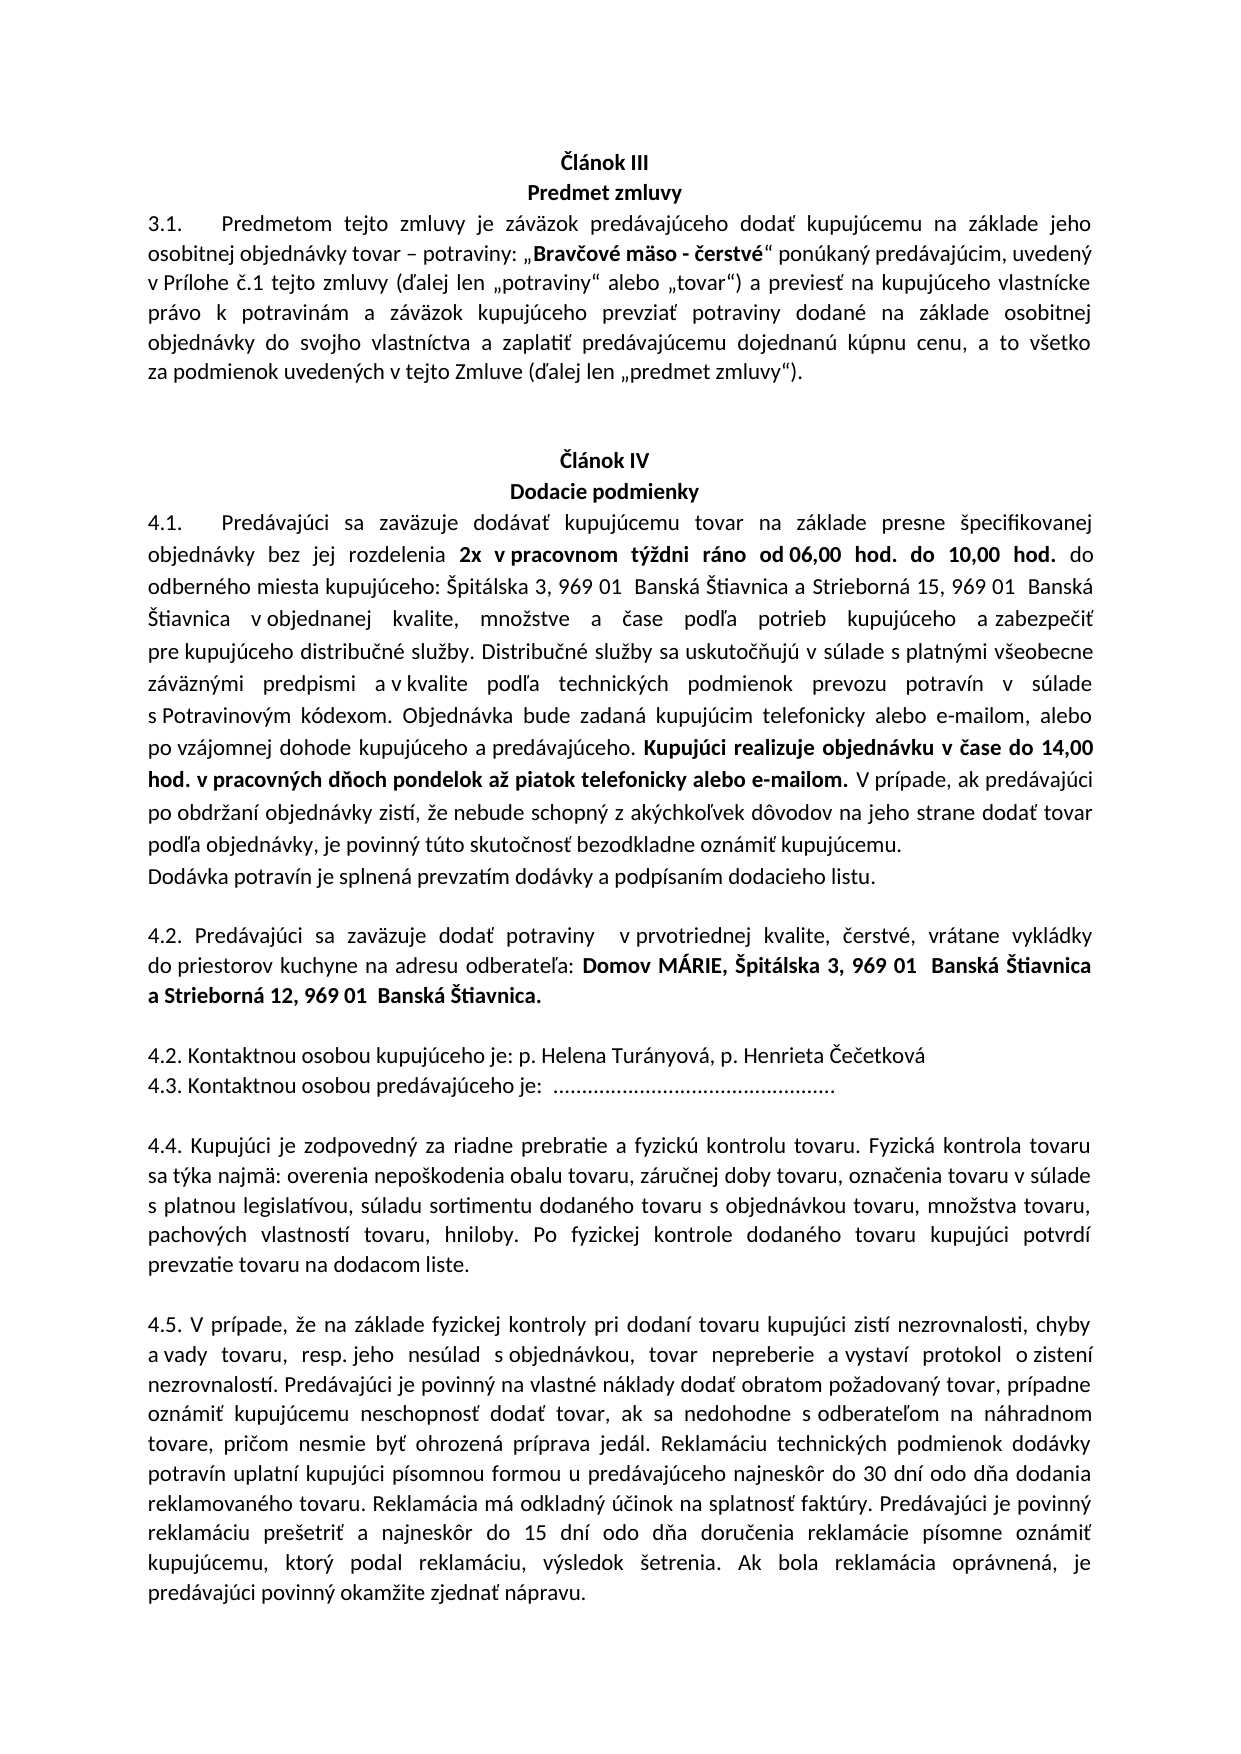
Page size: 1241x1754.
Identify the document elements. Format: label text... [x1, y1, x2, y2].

list 4.5. V prípade, že na základe fyzickej kontroly pri dodaní tovaru kupujúci zistí nezrovnalosti, chyby a vady tovaru, resp. jeho nesúlad s objednávkou, tovar nepreberie a vystaví protokol o zistení nezrovnalostí. Predávajúci je povinný na vlastné náklady dodať obratom požadovaný tovar, prípadne oznámiť kupujúcemu neschopnosť dodať tovar, ak sa nedohodne s odberateľom na náhradnom tovare, pričom nesmie byť ohrozená príprava jedál. Reklamáciu technických podmienok dodávky potravín uplatní kupujúci písomnou formou u predávajúceho najneskôr do 30 dní odo dňa dodania reklamovaného tovaru. Reklamácia má odkladný účinok na splatnosť faktúry. Predávajúci je povinný reklamáciu prešetriť a najneskôr do 15 dní odo dňa doručenia reklamácie písomne oznámiť kupujúcemu, ktorý podal reklamáciu, výsledok šetrenia. Ak bola reklamácia oprávnená, je predávajúci povinný okamžite zjednať nápravu. [148, 1311, 1093, 1606]
list Predávajúci sa zaväzuje dodávať kupujúcemu tovar na základe presne špecifikovanej objednávky bez jej rozdelenia 2x v pracovnom týždni ráno od 06,00 hod. do 10,00 hod. do odberného miesta kupujúceho: Špitálska 3, 969 01 Banská Štiavnica a Strieborná 15, 969 01 Banská Štiavnica v objednanej kvalite, množstve a čase podľa potrieb kupujúceho a zabezpečiť pre kupujúceho distribučné služby. Distribučné služby sa uskutočňujú v súlade s platnými všeobecne záväznými predpismi a v kvalite podľa technických podmienok prevozu potravín v súlade s Potravinovým kódexom. Objednávka bude zadaná kupujúcim telefonicky alebo e-mailom, alebo po vzájomnej dohode kupujúceho a predávajúceho. Kupujúci realizuje objednávku v čase do 14,00 hod. v pracovných dňoch pondelok až piatok telefonicky alebo e-mailom. V prípade, ak predávajúci po obdržaní objednávky zistí, že nebude schopný z akýchkoľvek dôvodov na jeho strane dodať tovar podľa objednávky, je povinný túto skutočnosť bezodkladne oznámiť kupujúcemu. [148, 508, 1094, 858]
list 4.3. Kontaktnou osobou predávajúceho je: ................................................. [148, 1071, 1093, 1099]
list Dodacie podmienky [147, 477, 1063, 505]
list Článok III [147, 148, 1063, 176]
list Článok IV [147, 447, 1063, 474]
list 4.4. Kupujúci je zodpovedný za riadne prebratie a fyzickú kontrolu tovaru. Fyzická kontrola tovaru sa týka najmä: overenia nepoškodenia obalu tovaru, záručnej doby tovaru, označenia tovaru v súlade s platnou legislatívou, súladu sortimentu dodaného tovaru s objednávkou tovaru, množstva tovaru, pachových vlastností tovaru, hniloby. Po fyzickej kontrole dodaného tovaru kupujúci potvrdí prevzatie tovaru na dodacom liste. [148, 1131, 1093, 1278]
list 4.2. Kontaktnou osobou kupujúceho je: p. Helena Turányová, p. Henrieta Čečetková [148, 1041, 1093, 1069]
list Predmetom tejto zmluvy je záväzok predávajúceho dodať kupujúcemu na základe jeho osobitnej objednávky tovar – potraviny: „Bravčové mäso - čerstvé“ ponúkaný predávajúcim, uvedený v Prílohe č.1 tejto zmluvy (ďalej len „potraviny“ alebo „tovar“) a previesť na kupujúceho vlastnícke právo k potravinám a záväzok kupujúceho prevziať potraviny dodané na základe osobitnej objednávky do svojho vlastníctva a zaplatiť predávajúcemu dojednanú kúpnu cenu, a to všetko za podmienok uvedených v tejto Zmluve (ďalej len „predmet zmluvy“). [148, 209, 1093, 386]
list 4.2. Predávajúci sa zaväzuje dodať potraviny v prvotriednej kvalite, čerstvé, vrátane vykládky do priestorov kuchyne na adresu odberateľa: Domov MÁRIE, Špitálska 3, 969 01 Banská Štiavnica a Strieborná 12, 969 01 Banská Štiavnica. [148, 921, 1093, 1009]
list Dodávka potravín je splnená prevzatím dodávky a podpísaním dodacieho listu. [148, 862, 1093, 890]
list Predmet zmluvy [147, 178, 1063, 206]
